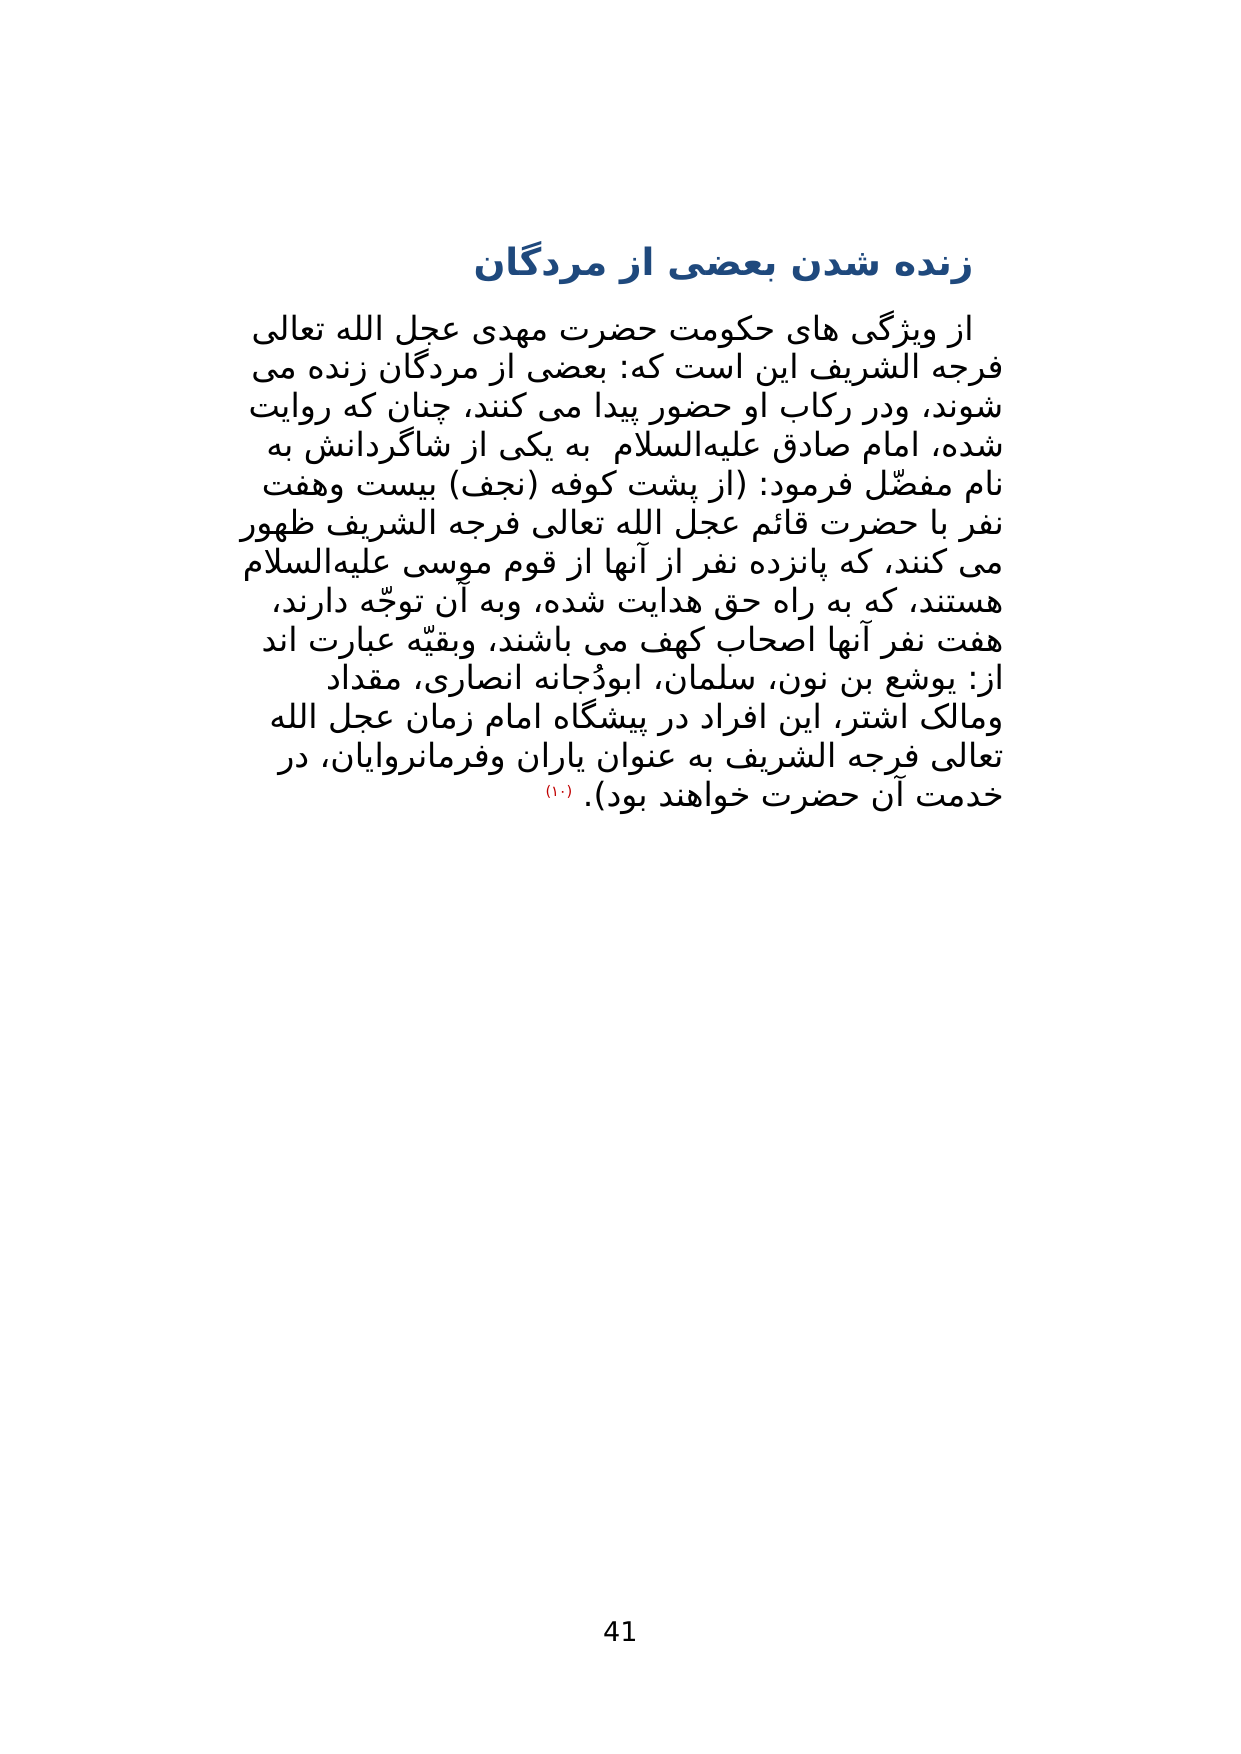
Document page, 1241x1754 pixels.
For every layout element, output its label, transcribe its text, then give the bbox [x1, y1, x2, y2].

text از ويژگى هاى حکومت حضرت مهدى عجل الله تعالى فرجه الشريف اين است که: بعضى از مردگان زنده مى شوند، ودر رکاب او حضور پيدا مى کنند، چنان که روايت شده، امام صادق عليه‌السلام به يکى از شاگردانش به نام مفضّل فرمود: (از پشت کوفه (نجف) بيست وهفت نفر با حضرت قائم عجل الله تعالى فرجه الشريف ظهور مى کنند، که پانزده نفر از آنها از قوم موسى عليه‌السلام هستند، که به راه حق هدايت شده، وبه آن توجّه دارند، هفت نفر آنها اصحاب کهف مى باشند، وبقيّه عبارت اند از: يوشع بن نون، سلمان، ابودُجانه انصارى، مقداد ومالک اشتر، اين افراد در پيشگاه امام زمان عجل الله تعالى فرجه الشريف به عنوان ياران وفرمانروايان، در خدمت آن حضرت خواهند بود). (١٠) [236, 309, 1004, 814]
subtitle زنده شدن بعضى از مردگان [236, 241, 1004, 284]
